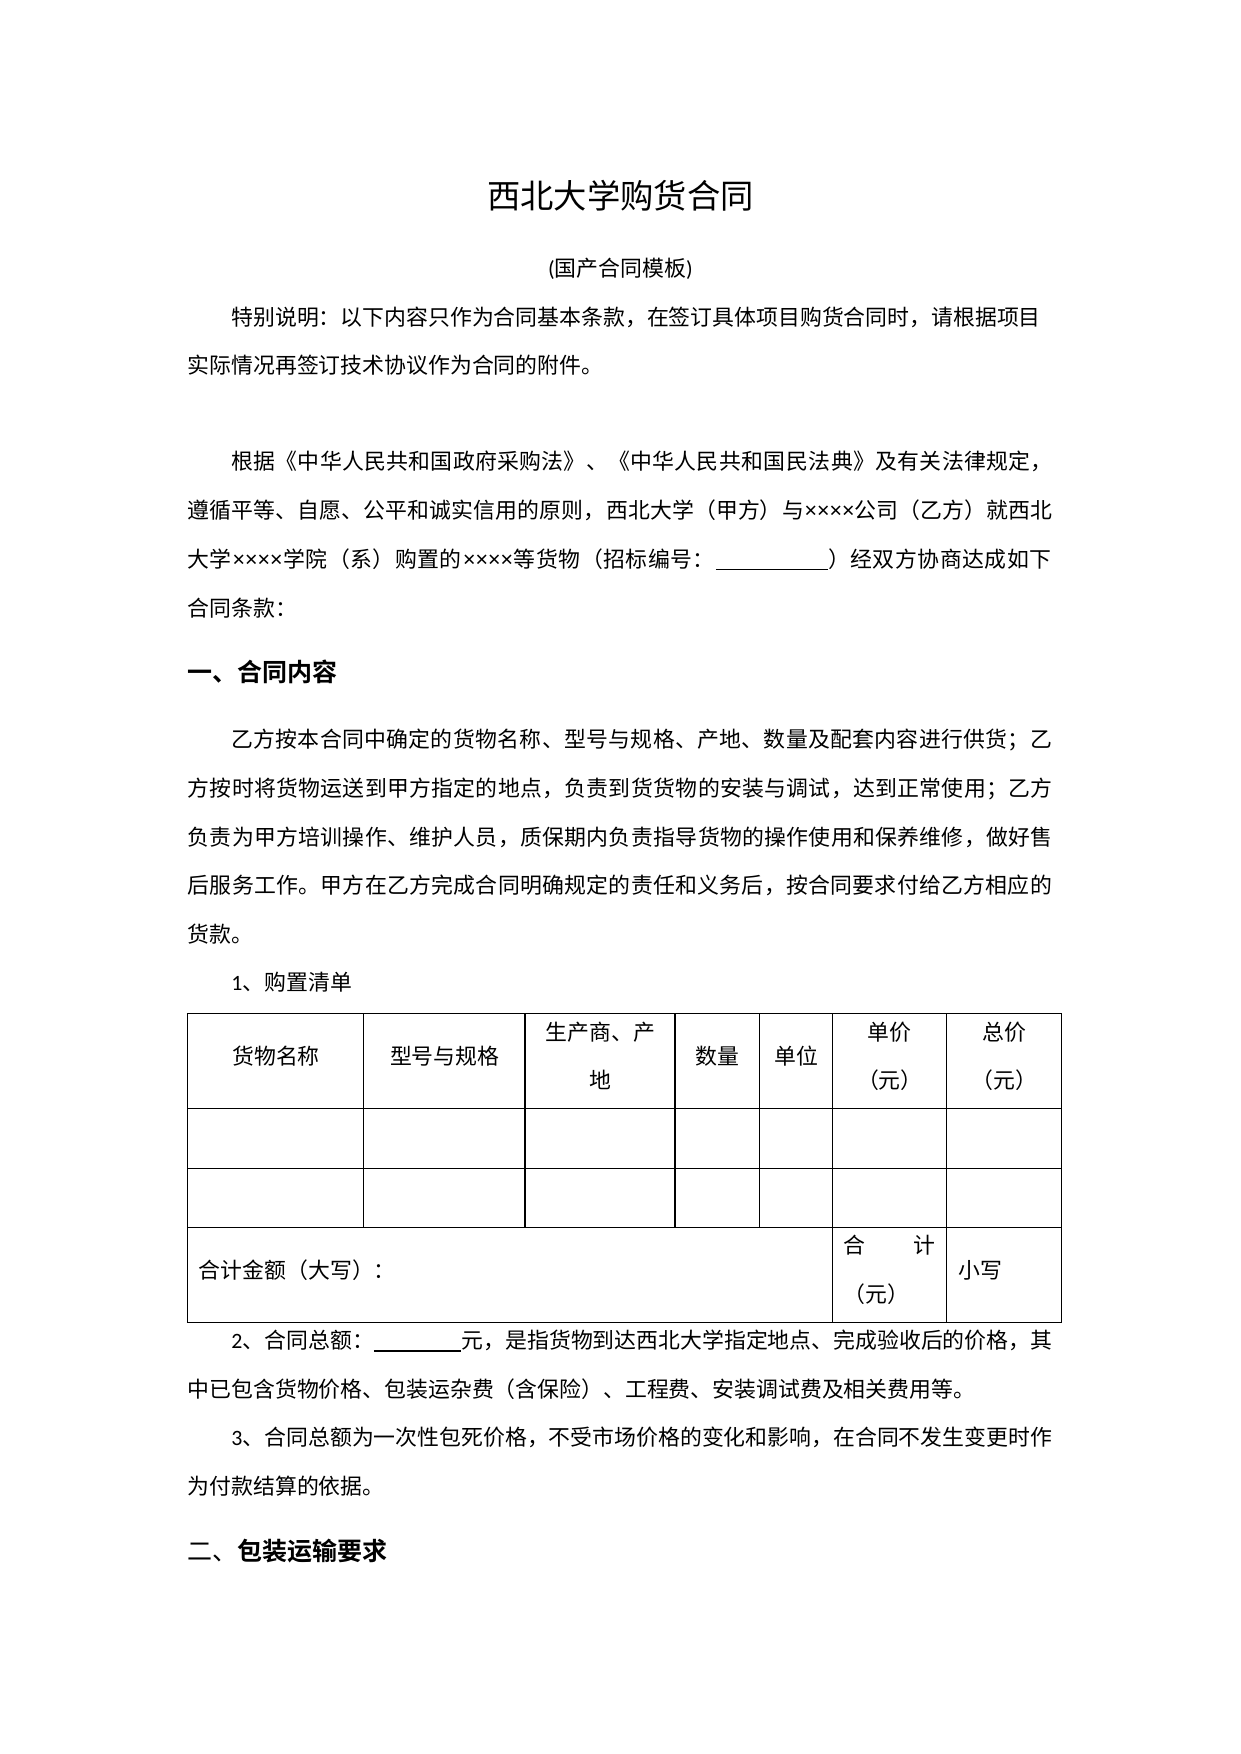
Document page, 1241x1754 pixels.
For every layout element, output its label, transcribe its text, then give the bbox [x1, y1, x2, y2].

text 1、购置清单 [187, 965, 1053, 997]
table_cell [364, 1109, 524, 1167]
table_cell [526, 1109, 674, 1167]
table_cell [526, 1169, 674, 1227]
table_header 单位 [760, 1014, 832, 1108]
table_cell 小写 [947, 1228, 1061, 1322]
table_cell [188, 1169, 363, 1227]
table_cell [760, 1109, 832, 1167]
table_header 货物名称 [188, 1014, 363, 1108]
table_cell [676, 1169, 759, 1227]
text (国产合同模板) [187, 251, 1053, 283]
table_cell [947, 1169, 1061, 1227]
text 特别说明：以下内容只作为合同基本条款，在签订具体项目购货合同时，请根据项目实际情况再签订技术协议作为合同的附件。 [187, 299, 1053, 381]
table_cell [760, 1169, 832, 1227]
table_header 生产商、产地 [526, 1014, 674, 1108]
table_header 总价（元） [947, 1014, 1061, 1108]
table_header 数量 [676, 1014, 759, 1108]
text 西北大学购货合同 [187, 162, 1053, 227]
text 一、合同内容 [187, 638, 1053, 703]
table_cell [947, 1109, 1061, 1167]
table_cell [676, 1109, 759, 1167]
text 2、合同总额： 元，是指货物到达西北大学指定地点、完成验收后的价格，其中已包含货物价格、包装运杂费（含保险）、工程费、安装调试费及相关费用等。 [187, 1323, 1053, 1404]
text 根据《中华人民共和国政府采购法》、《中华人民共和国民法典》及有关法律规定，遵循平等、自愿、公平和诚实信用的原则，西北大学（甲方）与××××公司（乙方）就西北大学××××学院（系）购置的××××等货物（招标编号： ）经双方协商达成如下合同条款： [187, 444, 1053, 623]
table_cell [188, 1109, 363, 1167]
table_cell [833, 1169, 946, 1227]
text 乙方按本合同中确定的货物名称、型号与规格、产地、数量及配套内容进行供货；乙方按时将货物运送到甲方指定的地点，负责到货货物的安装与调试，达到正常使用；乙方负责为甲方培训操作、维护人员，质保期内负责指导货物的操作使用和保养维修，做好售后服务工作。甲方在乙方完成合同明确规定的责任和义务后，按合同要求付给乙方相应的货款。 [187, 722, 1053, 949]
table_cell [364, 1169, 524, 1227]
table_header 型号与规格 [364, 1014, 524, 1108]
text 3、合同总额为一次性包死价格，不受市场价格的变化和影响，在合同不发生变更时作为付款结算的依据。 [187, 1420, 1053, 1501]
table_cell 合计金额（大写）： [188, 1228, 832, 1322]
table_header 单价（元） [833, 1014, 946, 1108]
table_cell [833, 1109, 946, 1167]
table_cell 合计（元） [833, 1228, 946, 1322]
text 二、包装运输要求 [187, 1517, 1053, 1582]
